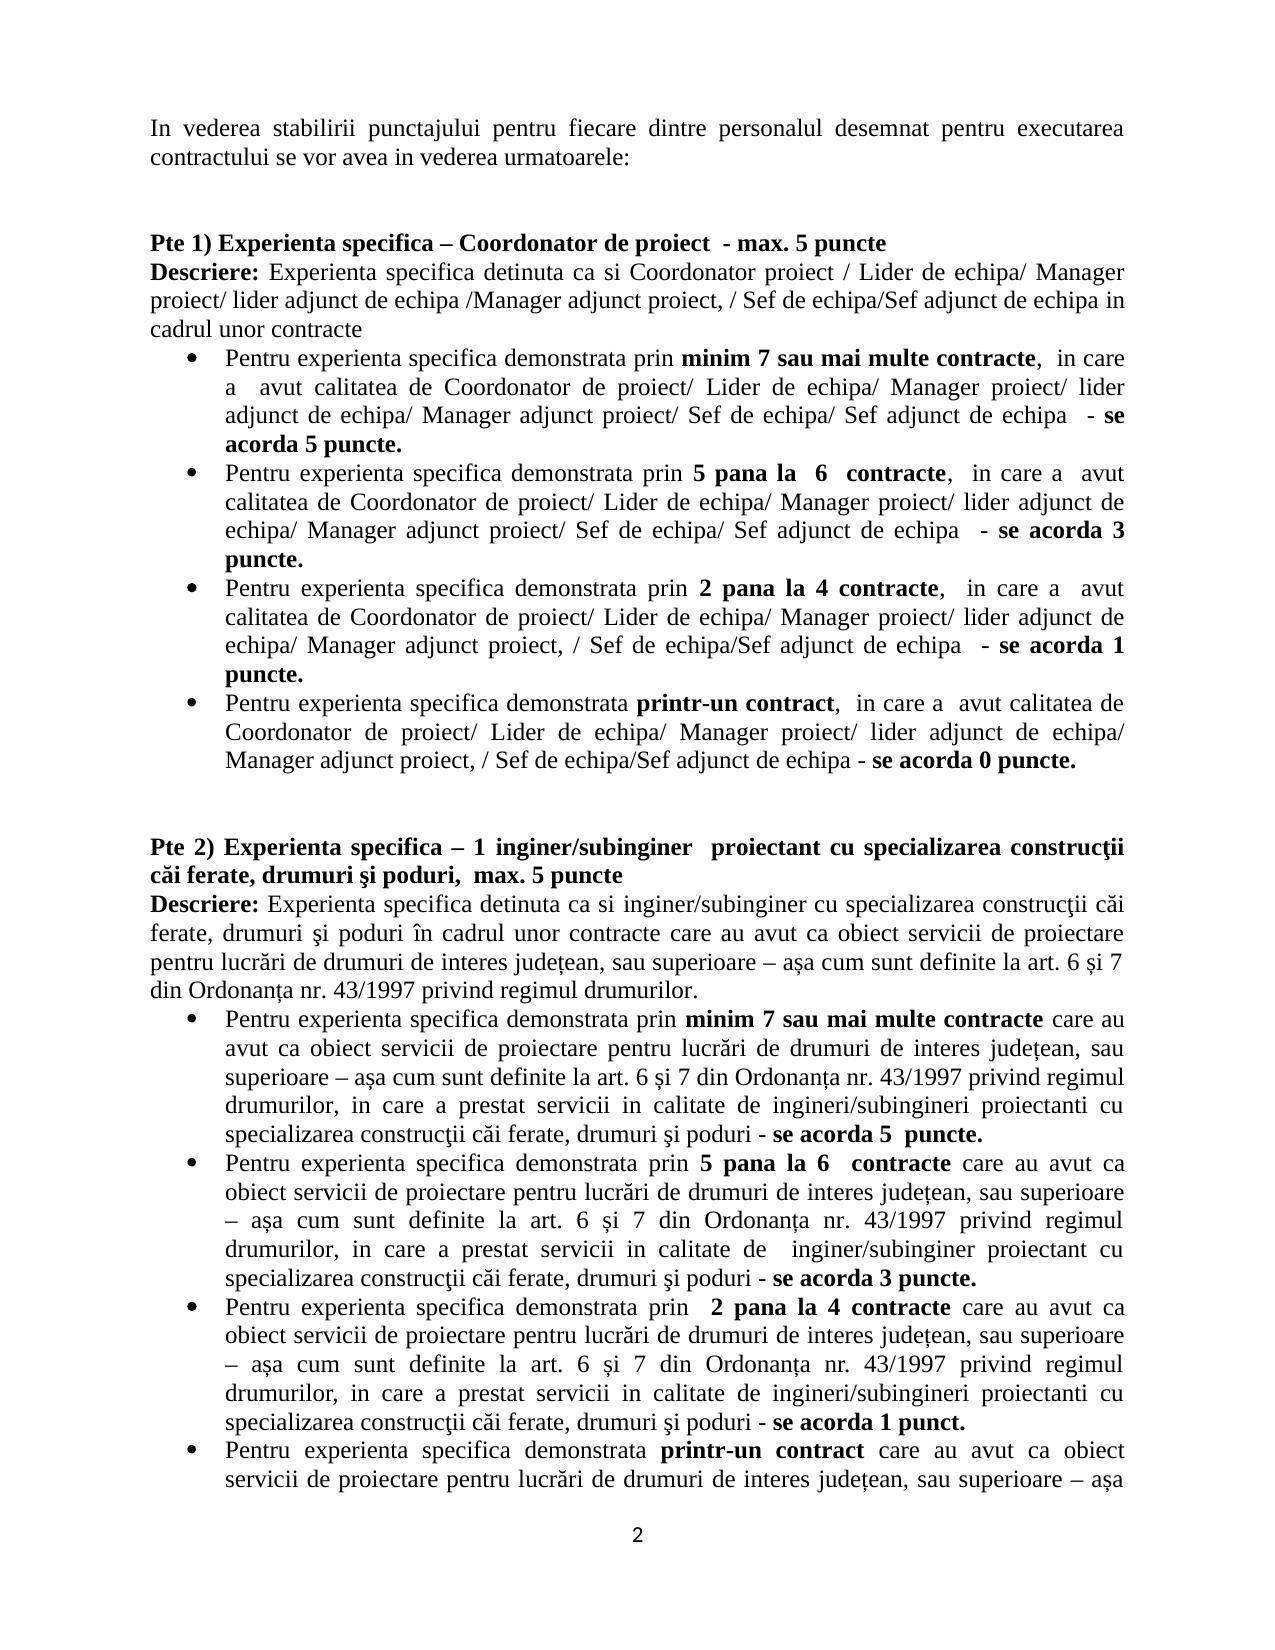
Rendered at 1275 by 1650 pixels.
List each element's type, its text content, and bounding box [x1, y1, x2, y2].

list Pentru experienta specifica demonstrata prin 5 pana la 6 contracte, in care a avut calitatea de Coordonator de proiect/ Lider de echipa/ Manager proiect/ lider adjunct de echipa/ Manager adjunct proiect/ Sef de echipa/ Sef adjunct de echipa - se acorda 3 puncte. [187, 458, 1125, 573]
list Pentru experienta specifica demonstrata prin minim 7 sau mai multe contracte care au avut ca obiect servicii de proiectare pentru lucrări de drumuri de interes județean, sau superioare – așa cum sunt definite la art. 6 și 7 din Ordonanța nr. 43/1997 privind regimul drumurilor, in care a prestat servicii in calitate de ingineri/subingineri proiectanti cu specializarea construcţii căi ferate, drumuri şi poduri - se acorda 5 puncte. [187, 1004, 1125, 1148]
list Pentru experienta specifica demonstrata prin 5 pana la 6 contracte care au avut ca obiect servicii de proiectare pentru lucrări de drumuri de interes județean, sau superioare – așa cum sunt definite la art. 6 și 7 din Ordonanța nr. 43/1997 privind regimul drumurilor, in care a prestat servicii in calitate de inginer/subinginer proiectant cu specializarea construcţii căi ferate, drumuri şi poduri - se acorda 3 puncte. [187, 1148, 1125, 1292]
text Descriere: Experienta specifica detinuta ca si Coordonator proiect / Lider de echipa/ Manager proiect/ lider adjunct de echipa /Manager adjunct proiect, / Sef de echipa/Sef adjunct de echipa in cadrul unor contracte [150, 257, 1125, 343]
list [187, 1436, 1125, 1493]
list Pentru experienta specifica demonstrata prin minim 7 sau mai multe contracte, in care a avut calitatea de Coordonator de proiect/ Lider de echipa/ Manager proiect/ lider adjunct de echipa/ Manager adjunct proiect/ Sef de echipa/ Sef adjunct de echipa - se acorda 5 puncte. [187, 343, 1125, 458]
text Pte 1) Experienta specifica – Coordonator de proiect - max. 5 puncte [150, 228, 1125, 257]
text In vederea stabilirii punctajului pentru fiecare dintre personalul desemnat pentru executarea contractului se vor avea in vederea urmatoarele: [150, 113, 1125, 171]
text Pte 2) Experienta specifica – 1 inginer/subinginer proiectant cu specializarea construcţii căi ferate, drumuri şi poduri, max. 5 puncte [150, 832, 1125, 889]
text Descriere: Experienta specifica detinuta ca si inginer/subinginer cu specializarea construcţii căi ferate, drumuri şi poduri în cadrul unor contracte care au avut ca obiect servicii de proiectare pentru lucrări de drumuri de interes județean, sau superioare – așa cum sunt definite la art. 6 și 7 din Ordonanța nr. 43/1997 privind regimul drumurilor. [150, 889, 1125, 1004]
list Pentru experienta specifica demonstrata printr-un contract, in care a avut calitatea de Coordonator de proiect/ Lider de echipa/ Manager proiect/ lider adjunct de echipa/ Manager adjunct proiect, / Sef de echipa/Sef adjunct de echipa - se acorda 0 puncte. [187, 688, 1125, 774]
list Pentru experienta specifica demonstrata prin 2 pana la 4 contracte care au avut ca obiect servicii de proiectare pentru lucrări de drumuri de interes județean, sau superioare – așa cum sunt definite la art. 6 și 7 din Ordonanța nr. 43/1997 privind regimul drumurilor, in care a prestat servicii in calitate de ingineri/subingineri proiectanti cu specializarea construcţii căi ferate, drumuri şi poduri - se acorda 1 punct. [187, 1292, 1125, 1436]
list Pentru experienta specifica demonstrata prin 2 pana la 4 contracte, in care a avut calitatea de Coordonator de proiect/ Lider de echipa/ Manager proiect/ lider adjunct de echipa/ Manager adjunct proiect, / Sef de echipa/Sef adjunct de echipa - se acorda 1 puncte. [187, 573, 1125, 688]
